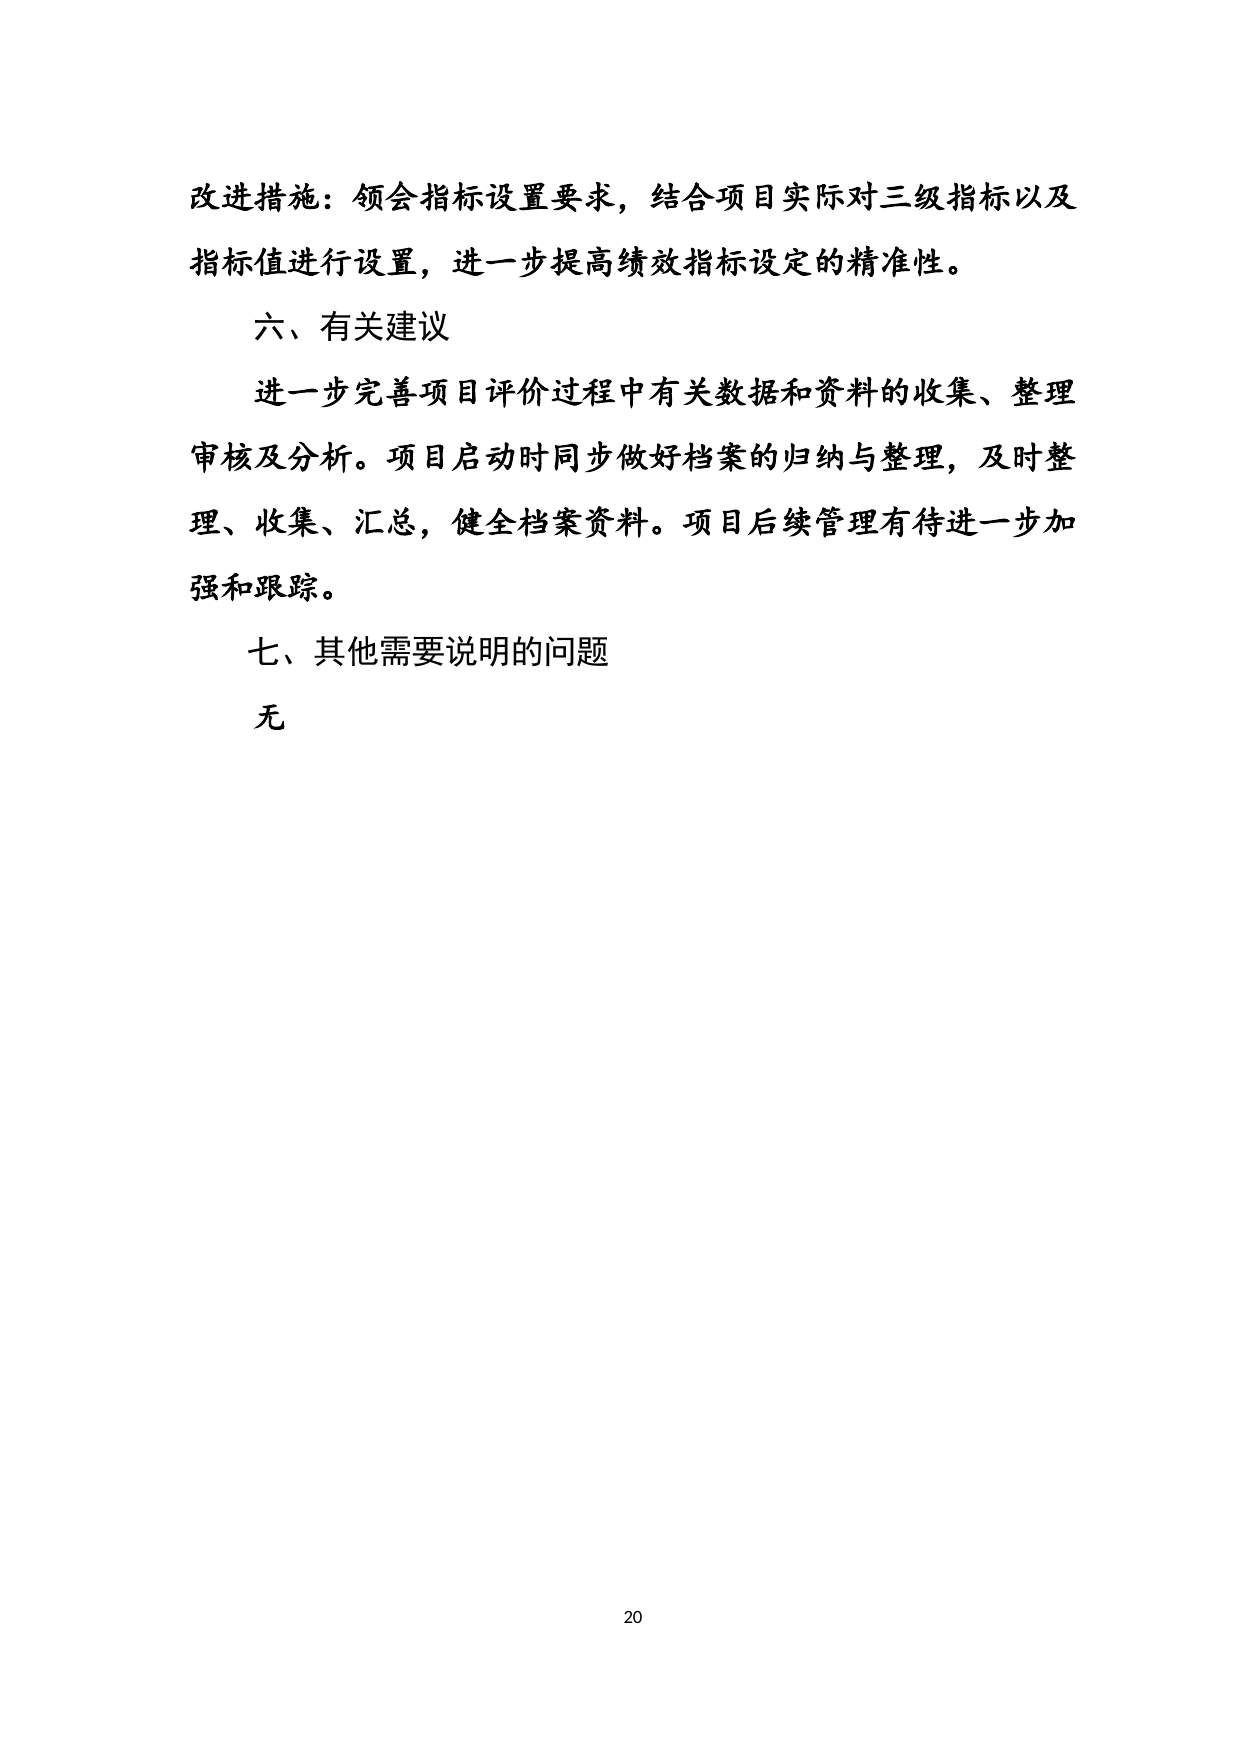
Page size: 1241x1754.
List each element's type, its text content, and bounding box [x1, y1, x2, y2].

text 无 [187, 682, 1078, 747]
text 七、其他需要说明的问题 [187, 617, 1078, 682]
text 六、有关建议 [187, 292, 1078, 357]
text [187, 162, 1078, 292]
text 进一步完善项目评价过程中有关数据和资料的收集、整理、审核及分析。项目启动时同步做好档案的归纳与整理，及时整理、收集、汇总，健全档案资料。项目后续管理有待进一步加强和跟踪。 [187, 357, 1078, 617]
